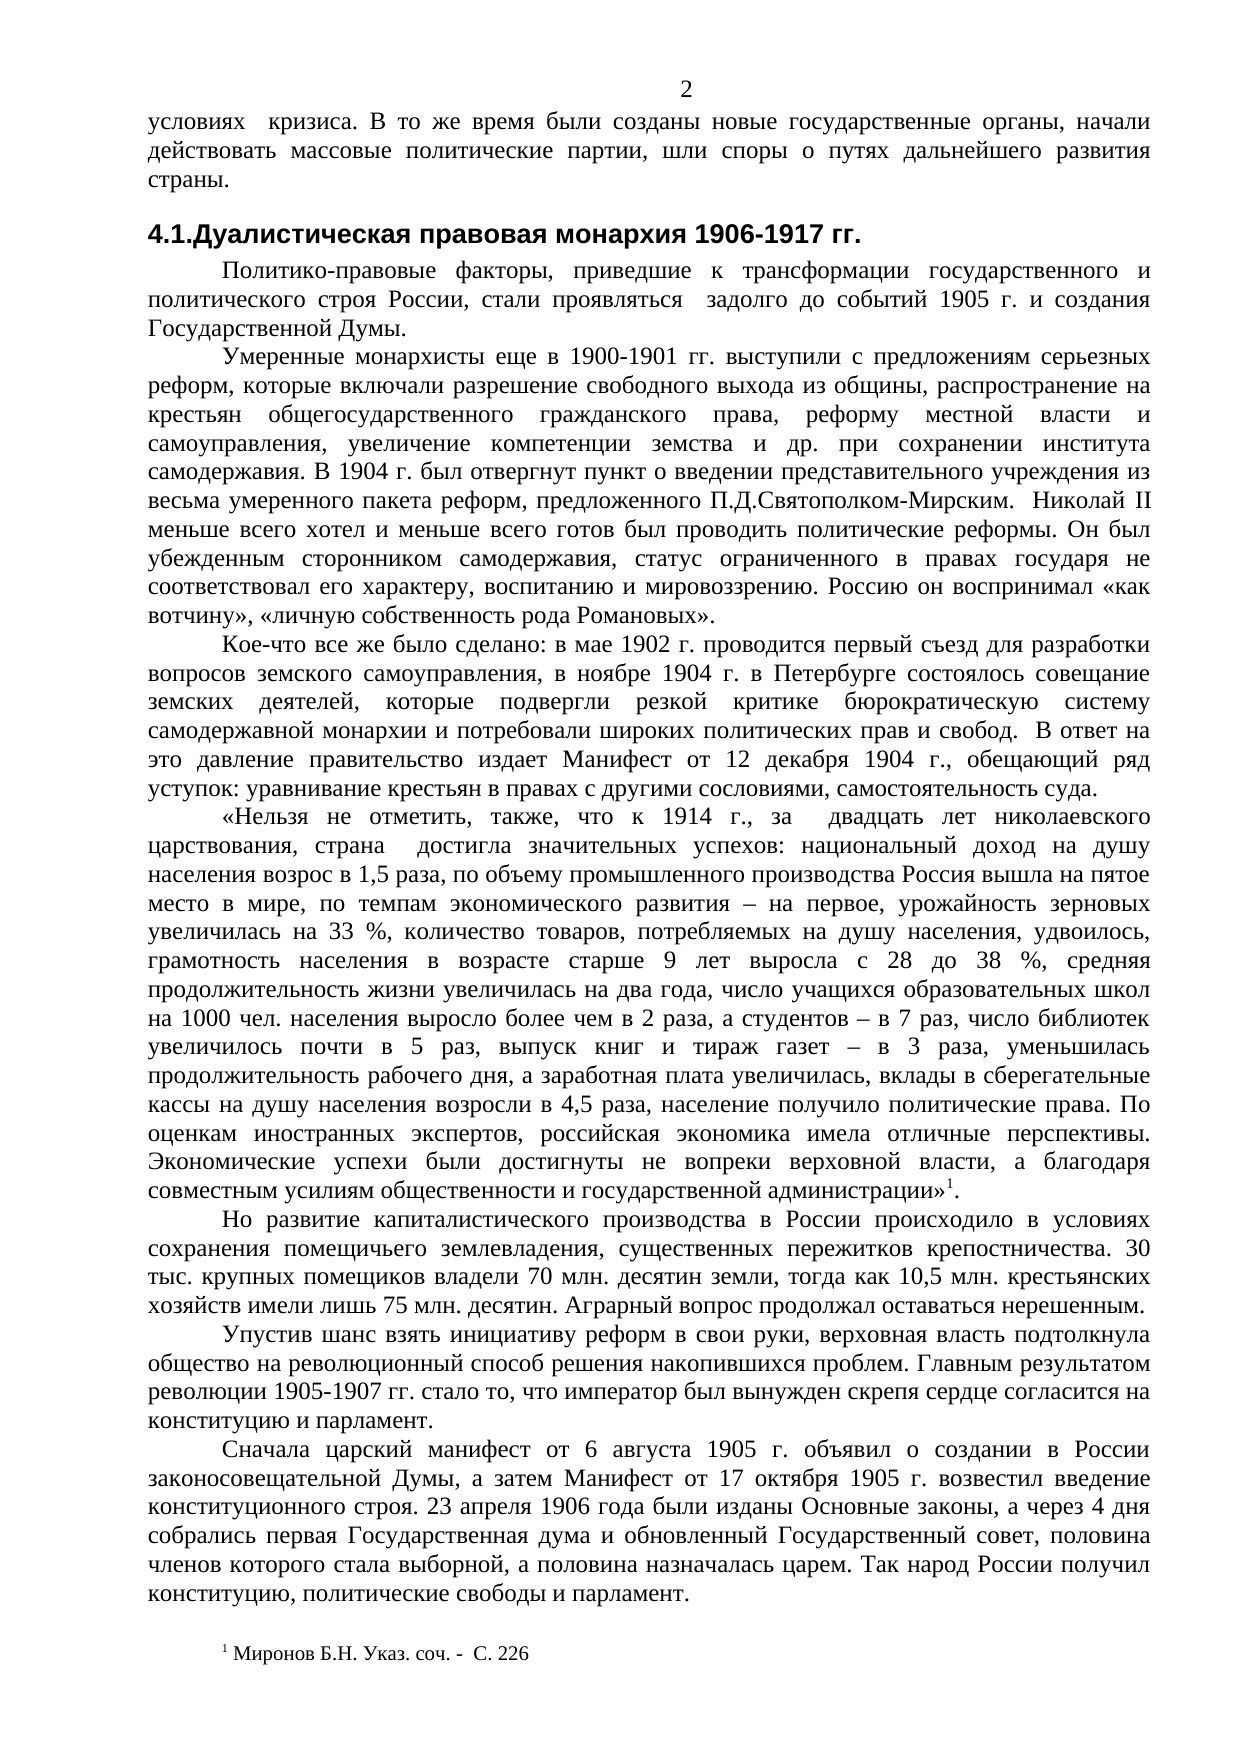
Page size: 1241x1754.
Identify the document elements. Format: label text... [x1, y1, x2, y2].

text Но развитие капиталистического производства в России происходило в условиях сохранения помещичьего землевладения, существенных пережитков крепостничества. 30 тыс. крупных помещиков владели 70 млн. десятин земли, тогда как 10,5 млн. крестьянских хозяйств имели лишь 75 млн. десятин. Аграрный вопрос продолжал оставаться нерешенным. [148, 1204, 1152, 1319]
text «Нельзя не отметить, также, что к 1914 г., за двадцать лет николаевского царствования, страна достигла значительных успехов: национальный доход на душу населения возрос в 1,5 раза, по объему промышленного производства Россия вышла на пятое место в мире, по темпам экономического развития – на первое, урожайность зерновых увеличилась на 33 %, количество товаров, потребляемых на душу населения, удвоилось, грамотность населения в возрасте старше 9 лет выросла с 28 до 38 %, средняя продолжительность жизни увеличилась на два года, число учащихся образовательных школ на 1000 чел. населения выросло более чем в 2 раза, а студентов – в 7 раз, число библиотек увеличилось почти в 5 раз, выпуск книг и тираж газет – в 3 раза, уменьшилась продолжительность рабочего дня, а заработная плата увеличилась, вклады в сберегательные кассы на душу населения возросли в 4,5 раза, население получило политические права. По оценкам иностранных экспертов, российская экономика имела отличные перспективы. Экономические успехи были достигнуты не вопреки верховной власти, а благодаря совместным усилиям общественности и государственной администрации». [148, 801, 1152, 1204]
text Кое-что все же было сделано: в мае 1902 г. проводится первый съезд для разработки вопросов земского самоуправления, в ноябре 1904 г. в Петербурге состоялось совещание земских деятелей, которые подвергли резкой критике бюрократическую систему самодержавной монархии и потребовали широких политических прав и свобод. В ответ на это давление правительство издает Манифест от 12 декабря 1904 г., обещающий ряд уступок: уравнивание крестьян в правах с другими сословиями, самостоятельность суда. [148, 629, 1152, 801]
text Умеренные монархисты еще в 1900-1901 гг. выступили с предложениям серьезных реформ, которые включали разрешение свободного выхода из общины, распространение на крестьян общегосударственного гражданского права, реформу местной власти и самоуправления, увеличение компетенции земства и др. при сохранении института самодержавия. В 1904 г. был отвергнут пункт о введении представительного учреждения из весьма умеренного пакета реформ, предложенного П.Д.Святополком-Мирским. Николай II меньше всего хотел и меньше всего готов был проводить политические реформы. Он был убежденным сторонником самодержавия, статус ограниченного в правах государя не соответствовал его характеру, воспитанию и мировоззрению. Россию он воспринимал «как вотчину», «личную собственность рода Романовых». [148, 341, 1152, 629]
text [148, 106, 1152, 193]
text Упустив шанс взять инициативу реформ в свои руки, верховная власть подтолкнула общество на революционный способ решения накопившихся проблем. Главным результатом революции 1905-1907 гг. стало то, что император был вынужден скрепя сердце согласится на конституцию и парламент. [148, 1319, 1152, 1434]
text Политико-правовые факторы, приведшие к трансформации государственного и политического строя России, стали проявляться задолго до событий 1905 г. и создания Государственной Думы. [148, 255, 1152, 341]
subtitle 4.1.Дуалистическая правовая монархия 1906-1917 гг. [148, 218, 1152, 249]
text Сначала царский манифест от 6 августа 1905 г. объявил о создании в России законосовещательной Думы, а затем Манифест от 17 октября 1905 г. возвестил введение конституционного строя. 23 апреля 1906 года были изданы Основные законы, а через 4 дня собрались первая Государственная дума и обновленный Государственный совет, половина членов которого стала выборной, а половина назначалась царем. Так народ России получил конституцию, политические свободы и парламент. [148, 1434, 1152, 1606]
